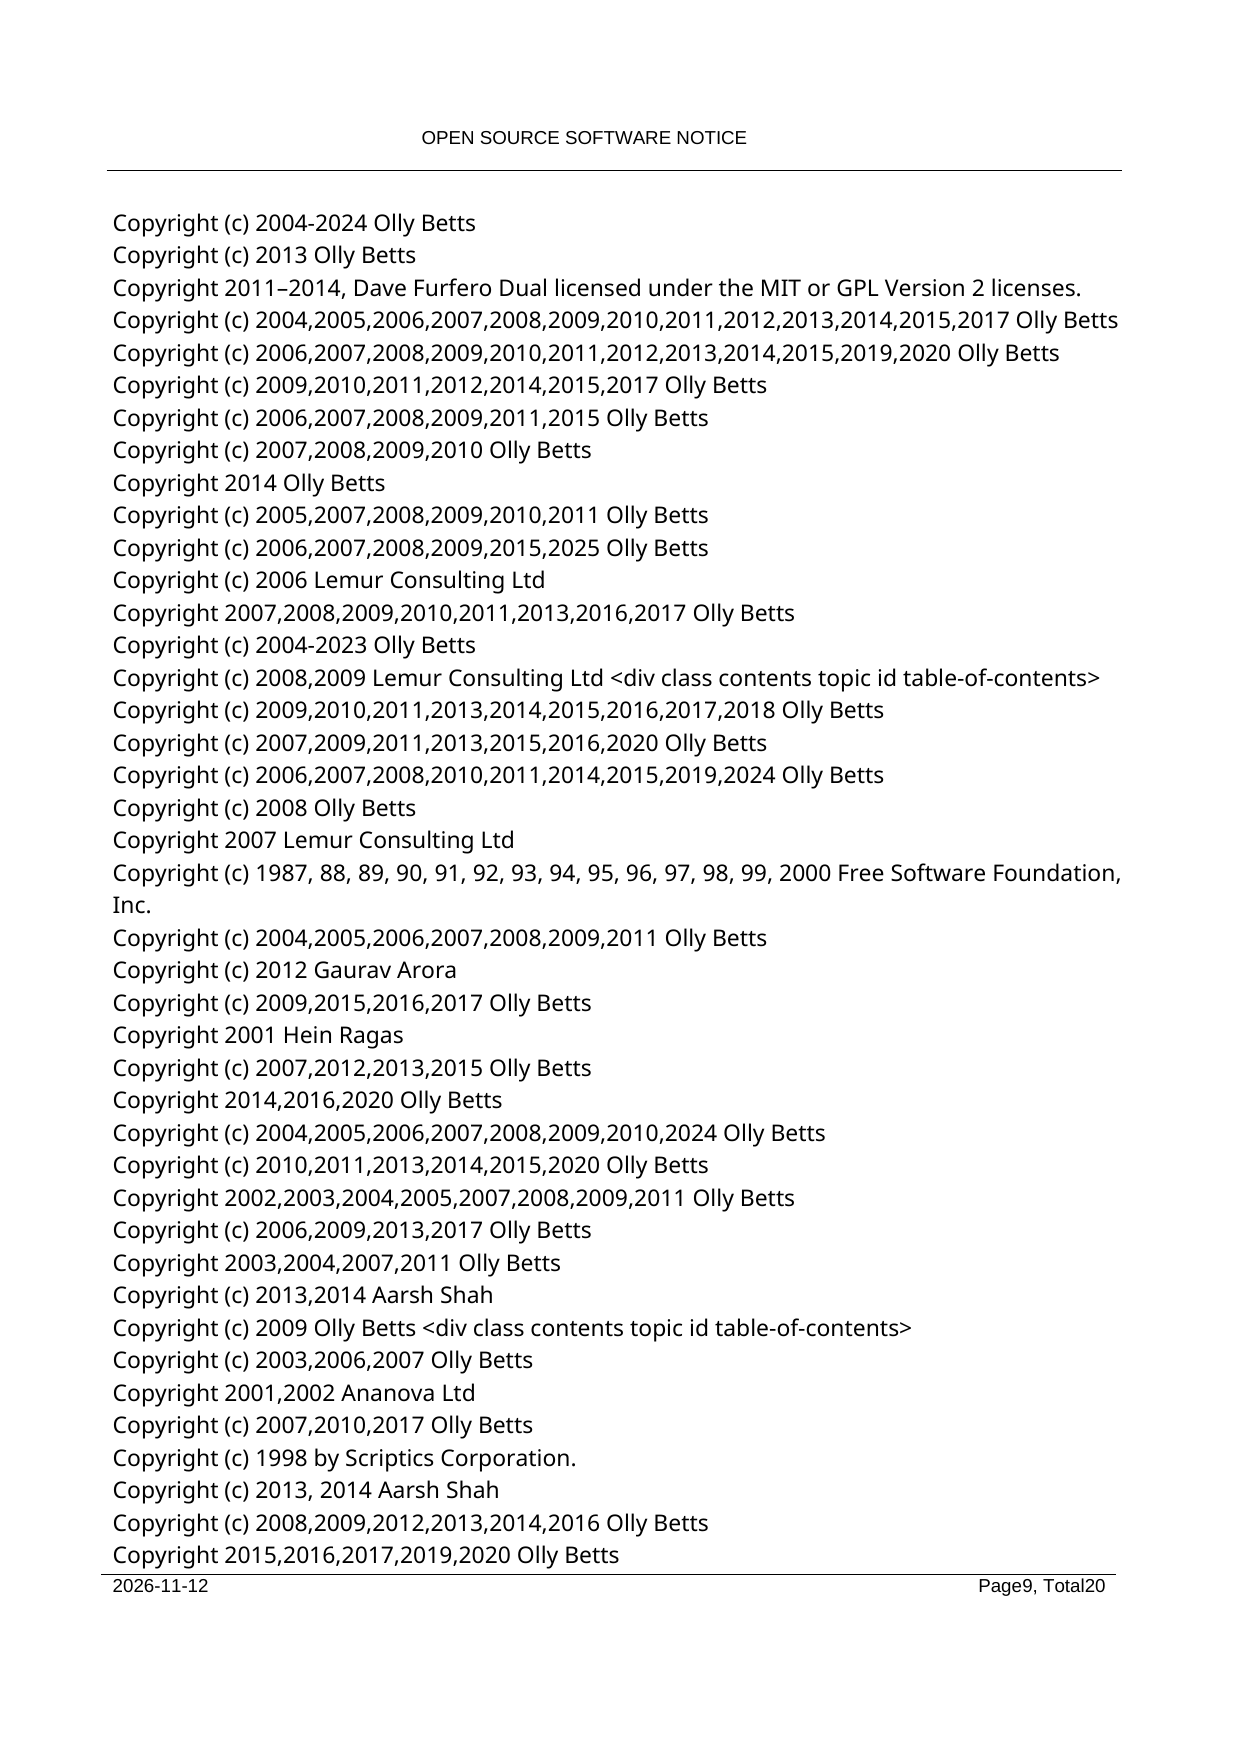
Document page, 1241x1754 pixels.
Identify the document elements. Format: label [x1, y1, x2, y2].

text [112, 206, 1128, 1571]
